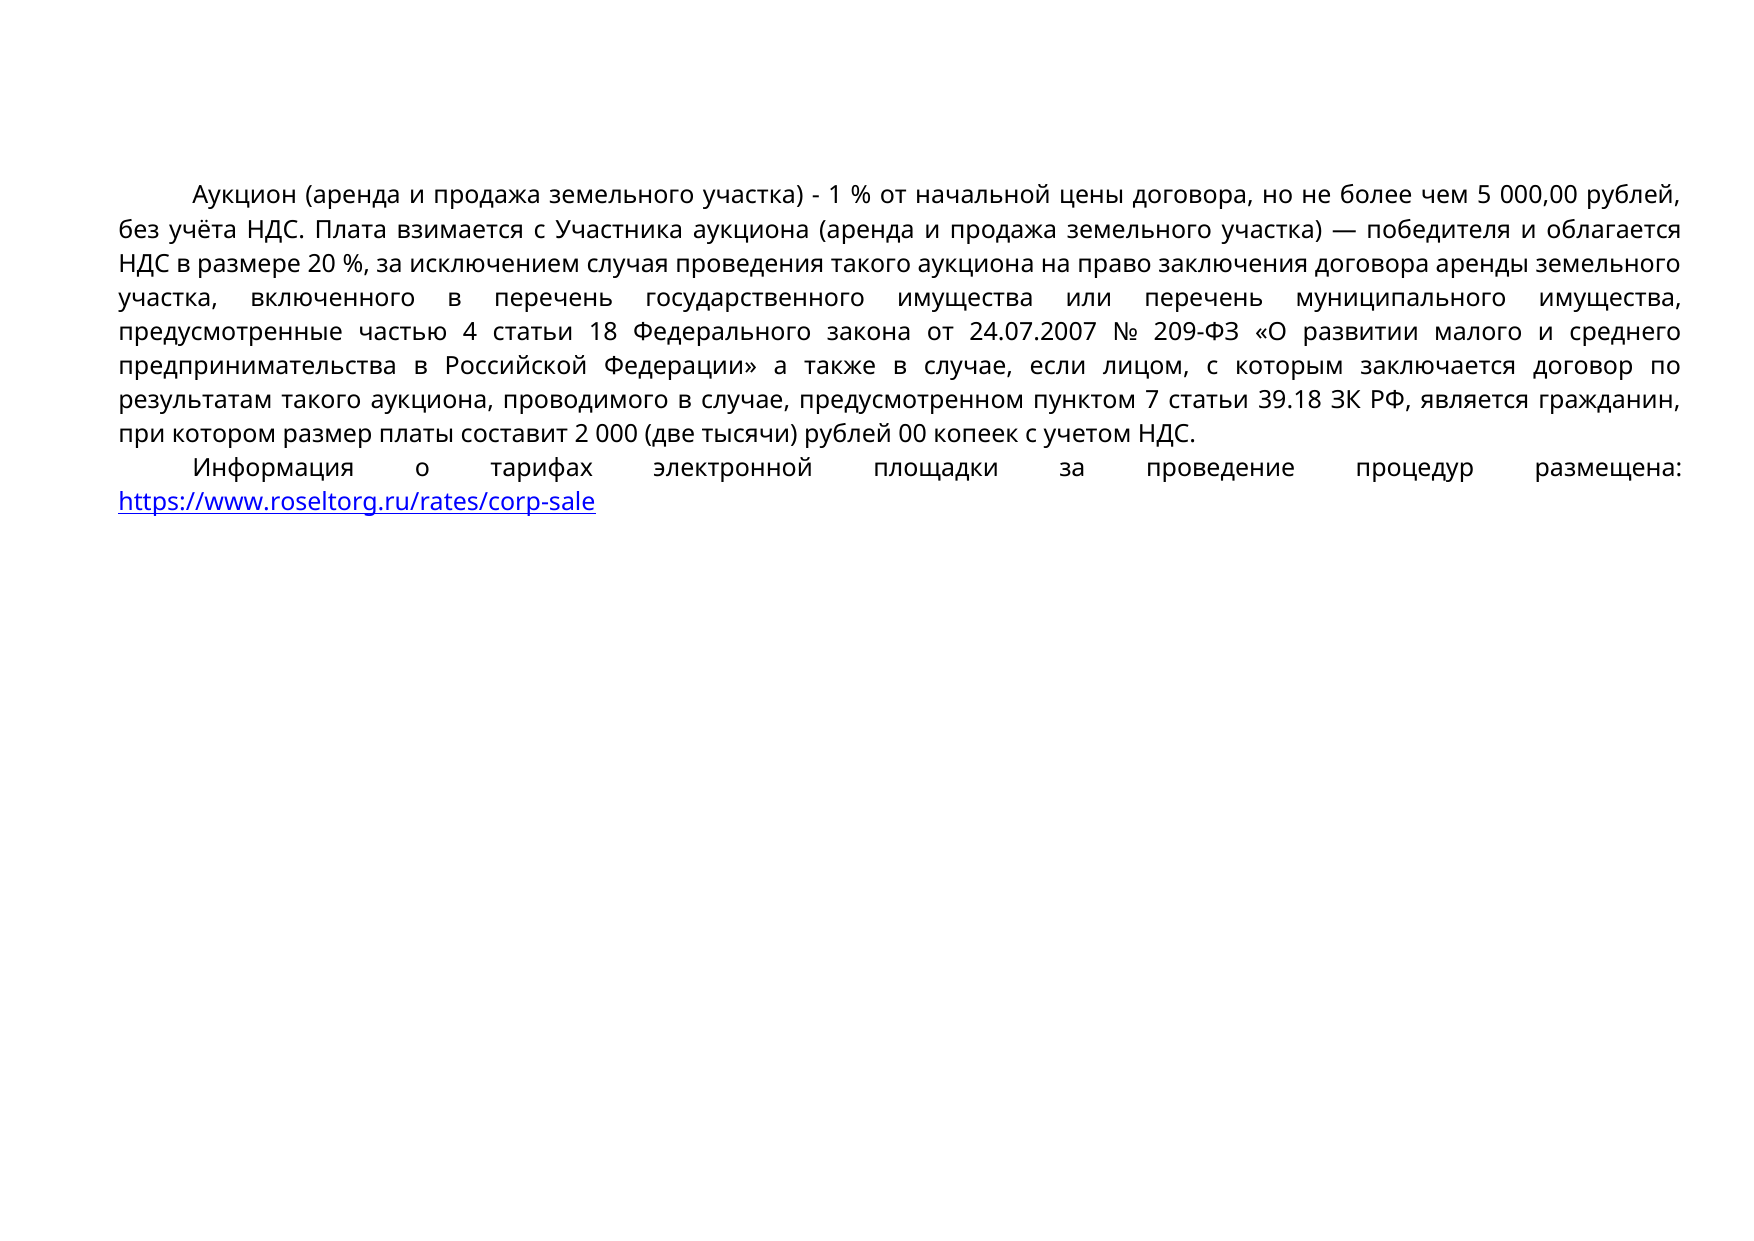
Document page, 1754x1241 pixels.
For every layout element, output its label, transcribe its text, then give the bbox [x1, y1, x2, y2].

text Информация о тарифах электронной площадки за проведение процедур размещена: https://www.roseltorg.ru/rates/corp-sale [118, 450, 1683, 518]
text Аукцион (аренда и продажа земельного участка) - 1 % от начальной цены договора, но не более чем 5 000,00 рублей, без учёта НДС. Плата взимается с Участника аукциона (аренда и продажа земельного участка) — победителя и облагается НДС в размере 20 %, за исключением случая проведения такого аукциона на право заключения договора аренды земельного участка, включенного в перечень государственного имущества или перечень муниципального имущества, предусмотренные частью 4 статьи 18 Федерального закона от 24.07.2007 № 209-ФЗ «О развитии малого и среднего предпринимательства в Российской Федерации» а также в случае, если лицом, с которым заключается договор по результатам такого аукциона, проводимого в случае, предусмотренном пунктом 7 статьи 39.18 ЗК РФ, является гражданин, при котором размер платы составит 2 000 (две тысячи) рублей 00 копеек с учетом НДС. [118, 177, 1683, 450]
